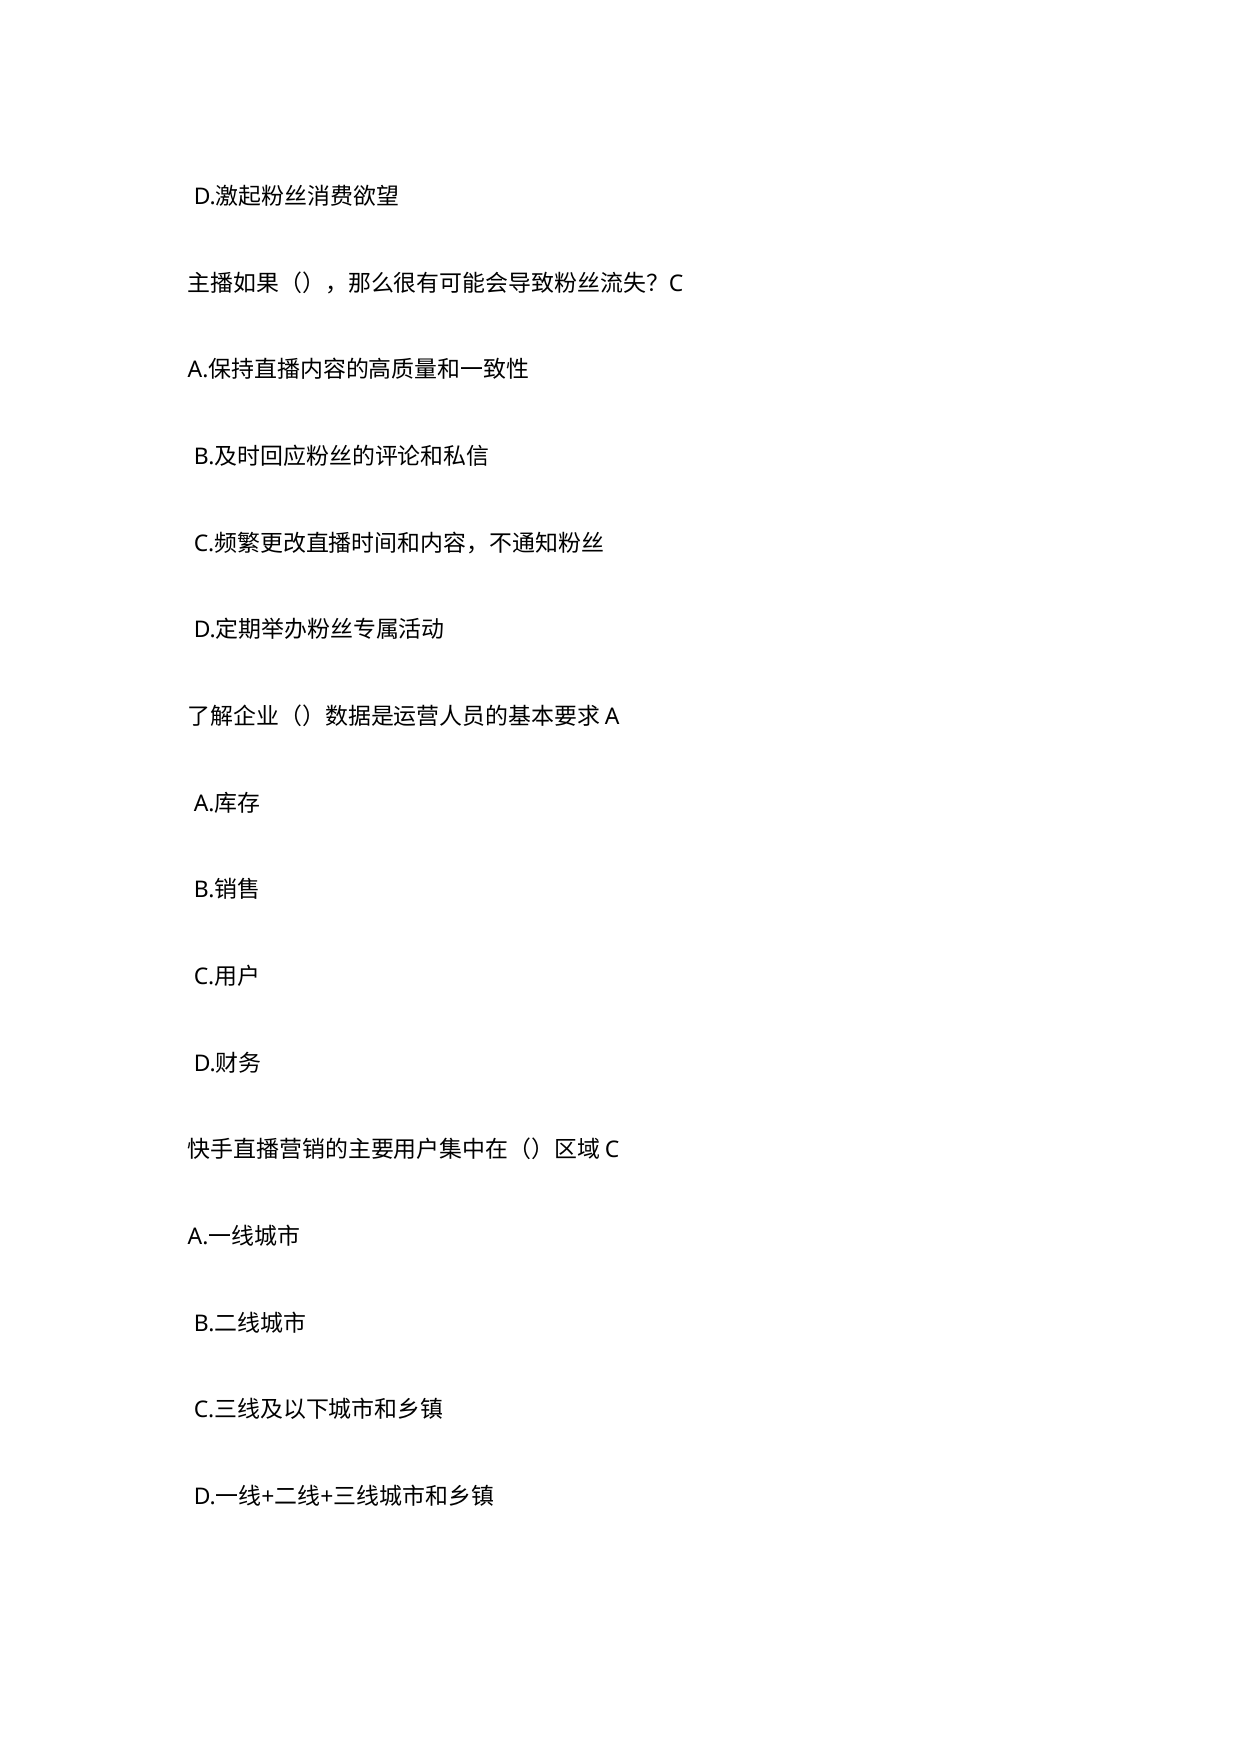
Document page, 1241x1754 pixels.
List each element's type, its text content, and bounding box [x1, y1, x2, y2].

text A.库存 [187, 769, 1053, 834]
text A.一线城市 [187, 1202, 1053, 1267]
text D.一线+二线+三线城市和乡镇 [187, 1462, 1053, 1527]
text C.频繁更改直播时间和内容，不通知粉丝 [187, 509, 1053, 574]
text D.财务 [187, 1029, 1053, 1094]
text B.二线城市 [187, 1289, 1053, 1354]
text 快手直播营销的主要用户集中在（）区域C [187, 1115, 1053, 1180]
text C.用户 [187, 942, 1053, 1007]
text 主播如果（），那么很有可能会导致粉丝流失？C [187, 249, 1053, 314]
text 了解企业（）数据是运营人员的基本要求A [187, 682, 1053, 747]
text D.定期举办粉丝专属活动 [187, 595, 1053, 660]
text B.销售 [187, 855, 1053, 920]
text A.保持直播内容的高质量和一致性 [187, 335, 1053, 400]
text C.三线及以下城市和乡镇 [187, 1375, 1053, 1440]
text D.激起粉丝消费欲望 [187, 162, 1053, 227]
text B.及时回应粉丝的评论和私信 [187, 422, 1053, 487]
